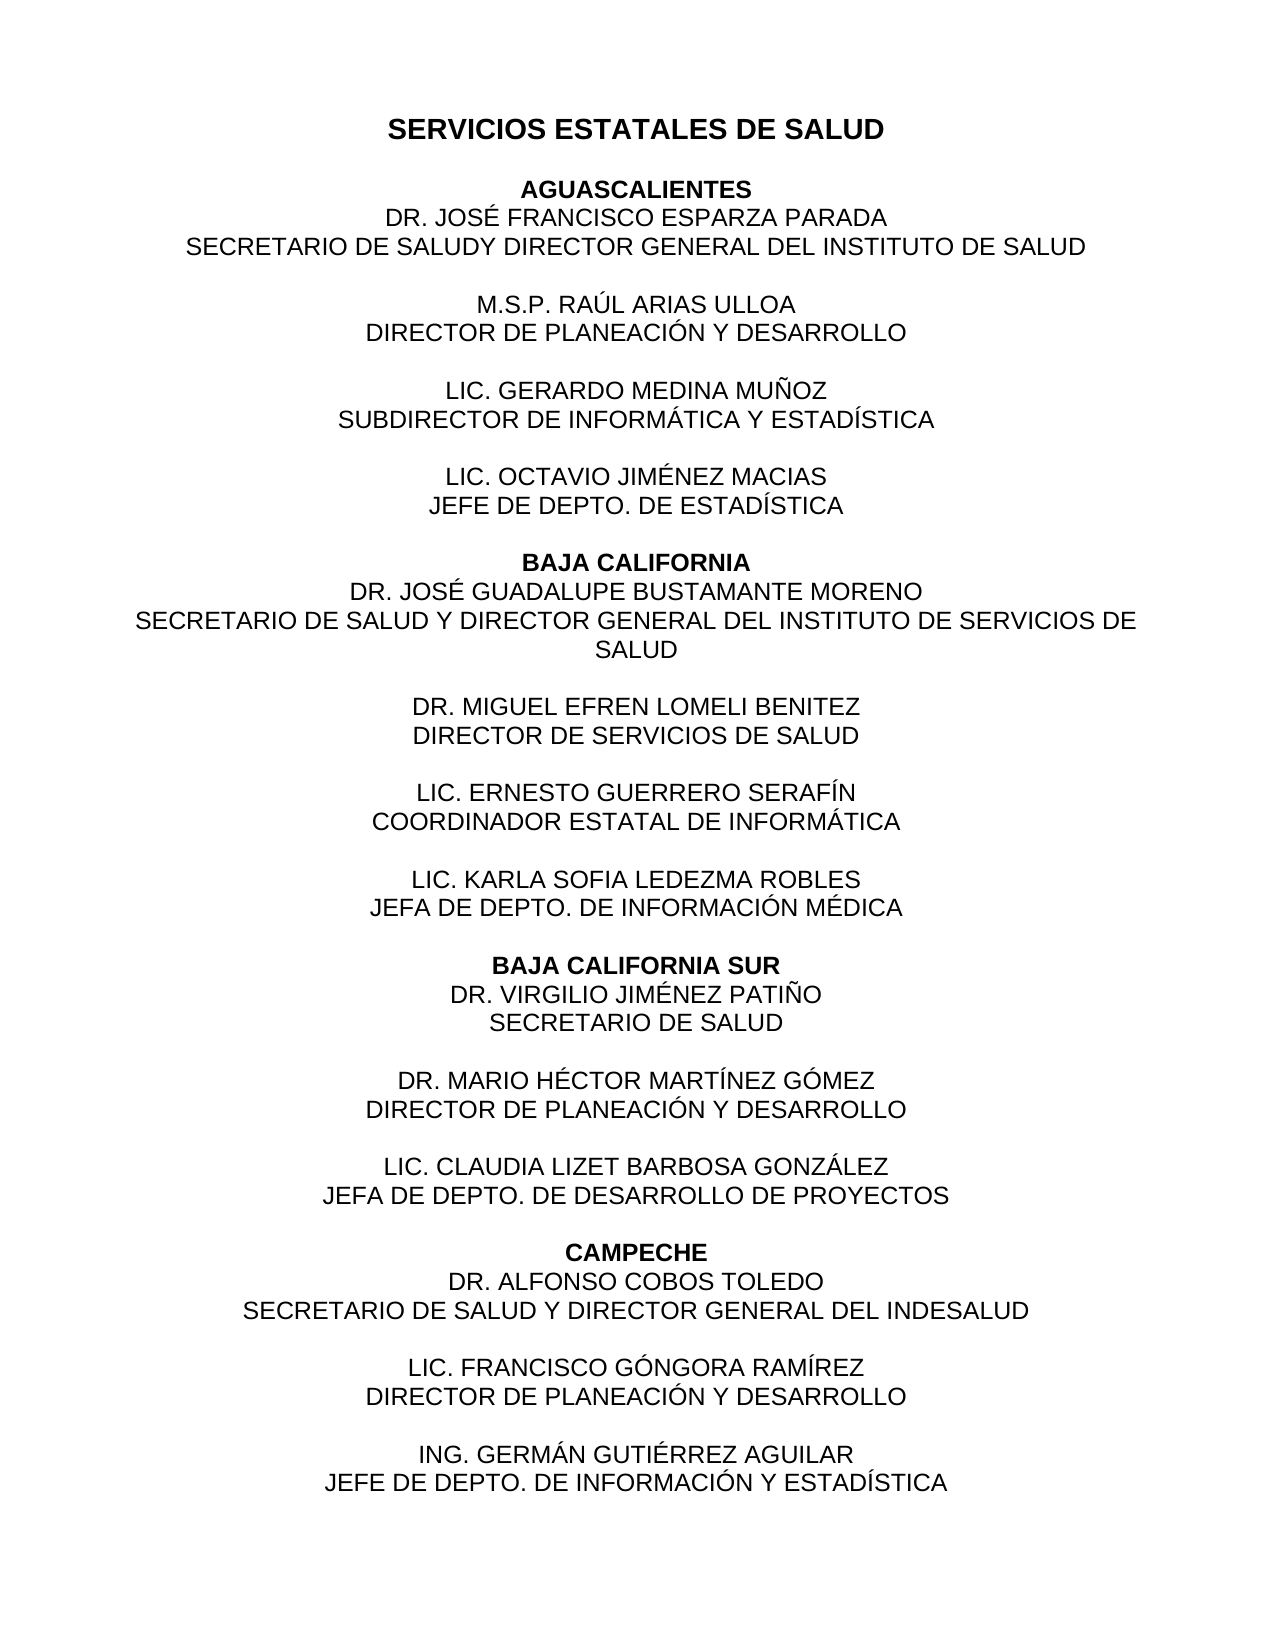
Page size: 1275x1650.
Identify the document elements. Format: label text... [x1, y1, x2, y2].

text LIC. GERARDO MEDINA MUÑOZ [112, 376, 1160, 405]
text JEFE DE DEPTO. DE ESTADÍSTICA [112, 491, 1160, 520]
text DR. MARIO HÉCTOR MARTÍNEZ GÓMEZ [112, 1066, 1160, 1095]
text SECRETARIO DE SALUDY DIRECTOR GENERAL DEL INSTITUTO DE SALUD [112, 232, 1160, 261]
text DIRECTOR DE PLANEACIÓN Y DESARROLLO [112, 1095, 1160, 1123]
text SECRETARIO DE SALUD [112, 1008, 1160, 1037]
text LIC. CLAUDIA LIZET BARBOSA GONZÁLEZ [112, 1152, 1160, 1181]
text JEFA DE DEPTO. DE DESARROLLO DE PROYECTOS [112, 1181, 1160, 1210]
text DIRECTOR DE PLANEACIÓN Y DESARROLLO [112, 318, 1160, 347]
text LIC. FRANCISCO GÓNGORA RAMÍREZ [112, 1353, 1160, 1382]
text LIC. KARLA SOFIA LEDEZMA ROBLES [112, 865, 1160, 893]
text DR. JOSÉ FRANCISCO ESPARZA PARADA [112, 203, 1160, 232]
text DIRECTOR DE SERVICIOS DE SALUD [112, 721, 1160, 750]
text COORDINADOR ESTATAL DE INFORMÁTICA [112, 807, 1160, 836]
text M.S.P. RAÚL ARIAS ULLOA [112, 290, 1160, 318]
text SECRETARIO DE SALUD Y DIRECTOR GENERAL DEL INSTITUTO DE SERVICIOS DE SALUD [112, 606, 1160, 663]
text SECRETARIO DE SALUD Y DIRECTOR GENERAL DEL INDESALUD [112, 1296, 1160, 1325]
text LIC. OCTAVIO JIMÉNEZ MACIAS [112, 462, 1160, 491]
text AGUASCALIENTES [112, 175, 1160, 203]
text DR. VIRGILIO JIMÉNEZ PATIÑO [112, 980, 1160, 1008]
text JEFA DE DEPTO. DE INFORMACIÓN MÉDICA [112, 893, 1160, 922]
text DIRECTOR DE PLANEACIÓN Y DESARROLLO [112, 1382, 1160, 1411]
text BAJA CALIFORNIA SUR [112, 951, 1160, 980]
text DR. MIGUEL EFREN LOMELI BENITEZ [112, 692, 1160, 721]
text SUBDIRECTOR DE INFORMÁTICA Y ESTADÍSTICA [112, 405, 1160, 433]
text SERVICIOS ESTATALES DE SALUD [112, 112, 1160, 146]
text DR. ALFONSO COBOS TOLEDO [112, 1267, 1160, 1296]
text DR. JOSÉ GUADALUPE BUSTAMANTE MORENO [112, 577, 1160, 606]
text CAMPECHE [112, 1238, 1160, 1267]
text BAJA CALIFORNIA [112, 548, 1160, 577]
text JEFE DE DEPTO. DE INFORMACIÓN Y ESTADÍSTICA [112, 1468, 1160, 1497]
text ING. GERMÁN GUTIÉRREZ AGUILAR [112, 1440, 1160, 1468]
text LIC. ERNESTO GUERRERO SERAFÍN [112, 778, 1160, 807]
